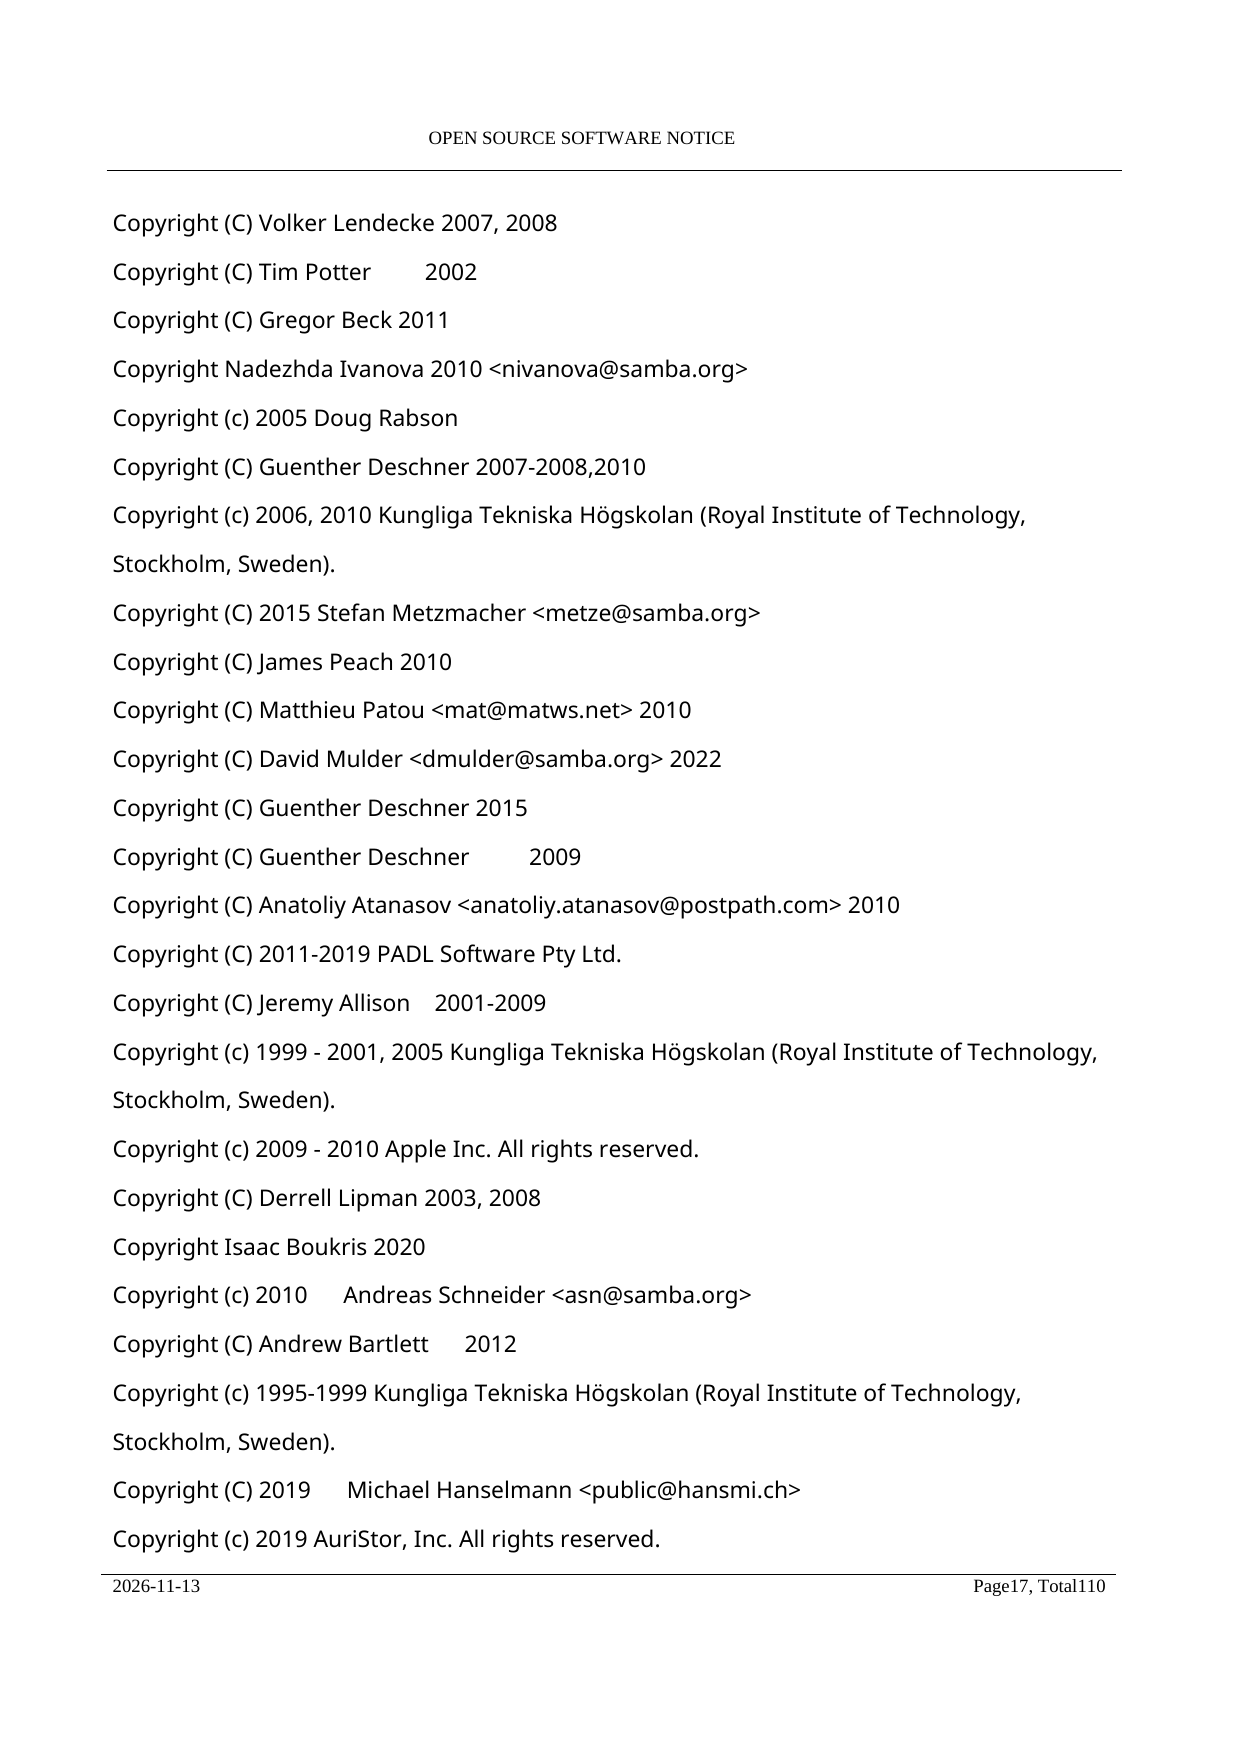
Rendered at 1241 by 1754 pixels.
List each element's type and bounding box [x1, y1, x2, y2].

text [112, 206, 1128, 1555]
